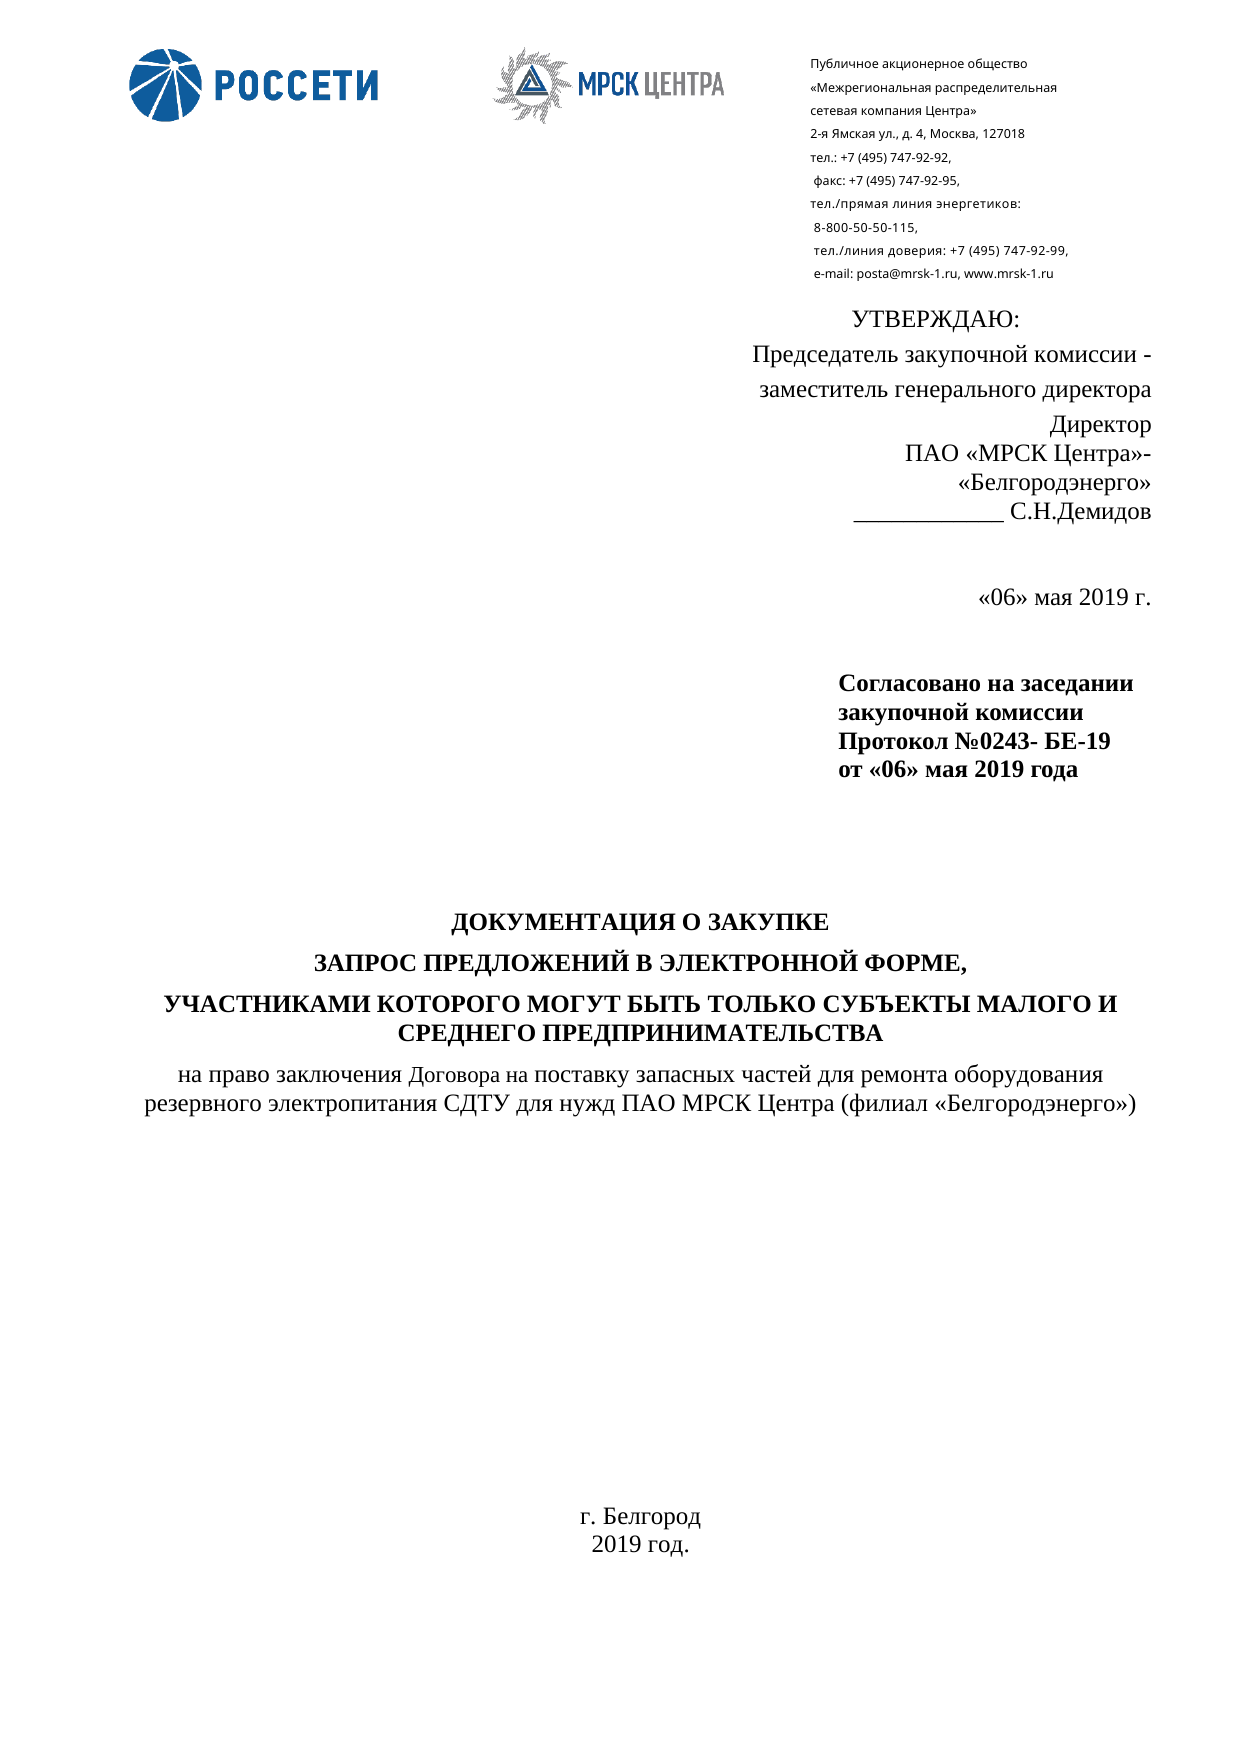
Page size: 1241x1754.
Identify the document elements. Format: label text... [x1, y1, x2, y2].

text г. Белгород 2019 год. [129, 1501, 1151, 1558]
text УТВЕРЖДАЮ: [720, 304, 1151, 333]
text Согласовано на заседании [838, 668, 1151, 697]
text Директор [129, 409, 1151, 438]
text от «06» мая 2019 года [838, 754, 1151, 783]
text Председатель закупочной комиссии - [129, 339, 1151, 368]
text ____________ С.Н.Демидов [129, 496, 1151, 524]
text заместитель генерального директора [129, 374, 1151, 403]
text «06» мая 2019 г. [720, 582, 1151, 611]
text ДОКУМЕНТАЦИЯ О ЗАКУПКЕ [129, 907, 1151, 936]
text ЗАПРОС ПРЕДЛОЖЕНИЙ В ЭЛЕКТРОННОЙ ФОРМЕ, [129, 948, 1151, 977]
text ПАО «МРСК Центра»- [129, 438, 1151, 467]
text закупочной комиссии [838, 697, 1151, 726]
text на право заключения Договора на поставку запасных частей для ремонта оборудования резервного электропитания СДТУ для нужд ПАО МРСК Центра (филиал «Белгородэнерго») [129, 1059, 1151, 1117]
text УЧАСТНИКАМИ КОТОРОГО МОГУТ БЫТЬ ТОЛЬКО СУБЪЕКТЫ МАЛОГО И СРЕДНЕГО ПРЕДПРИНИМАТЕЛЬСТВА [129, 989, 1151, 1047]
text «Белгородэнерго» [129, 467, 1151, 496]
picture [129, 47, 724, 124]
text Протокол №0243- БЕ-19 [838, 726, 1151, 754]
